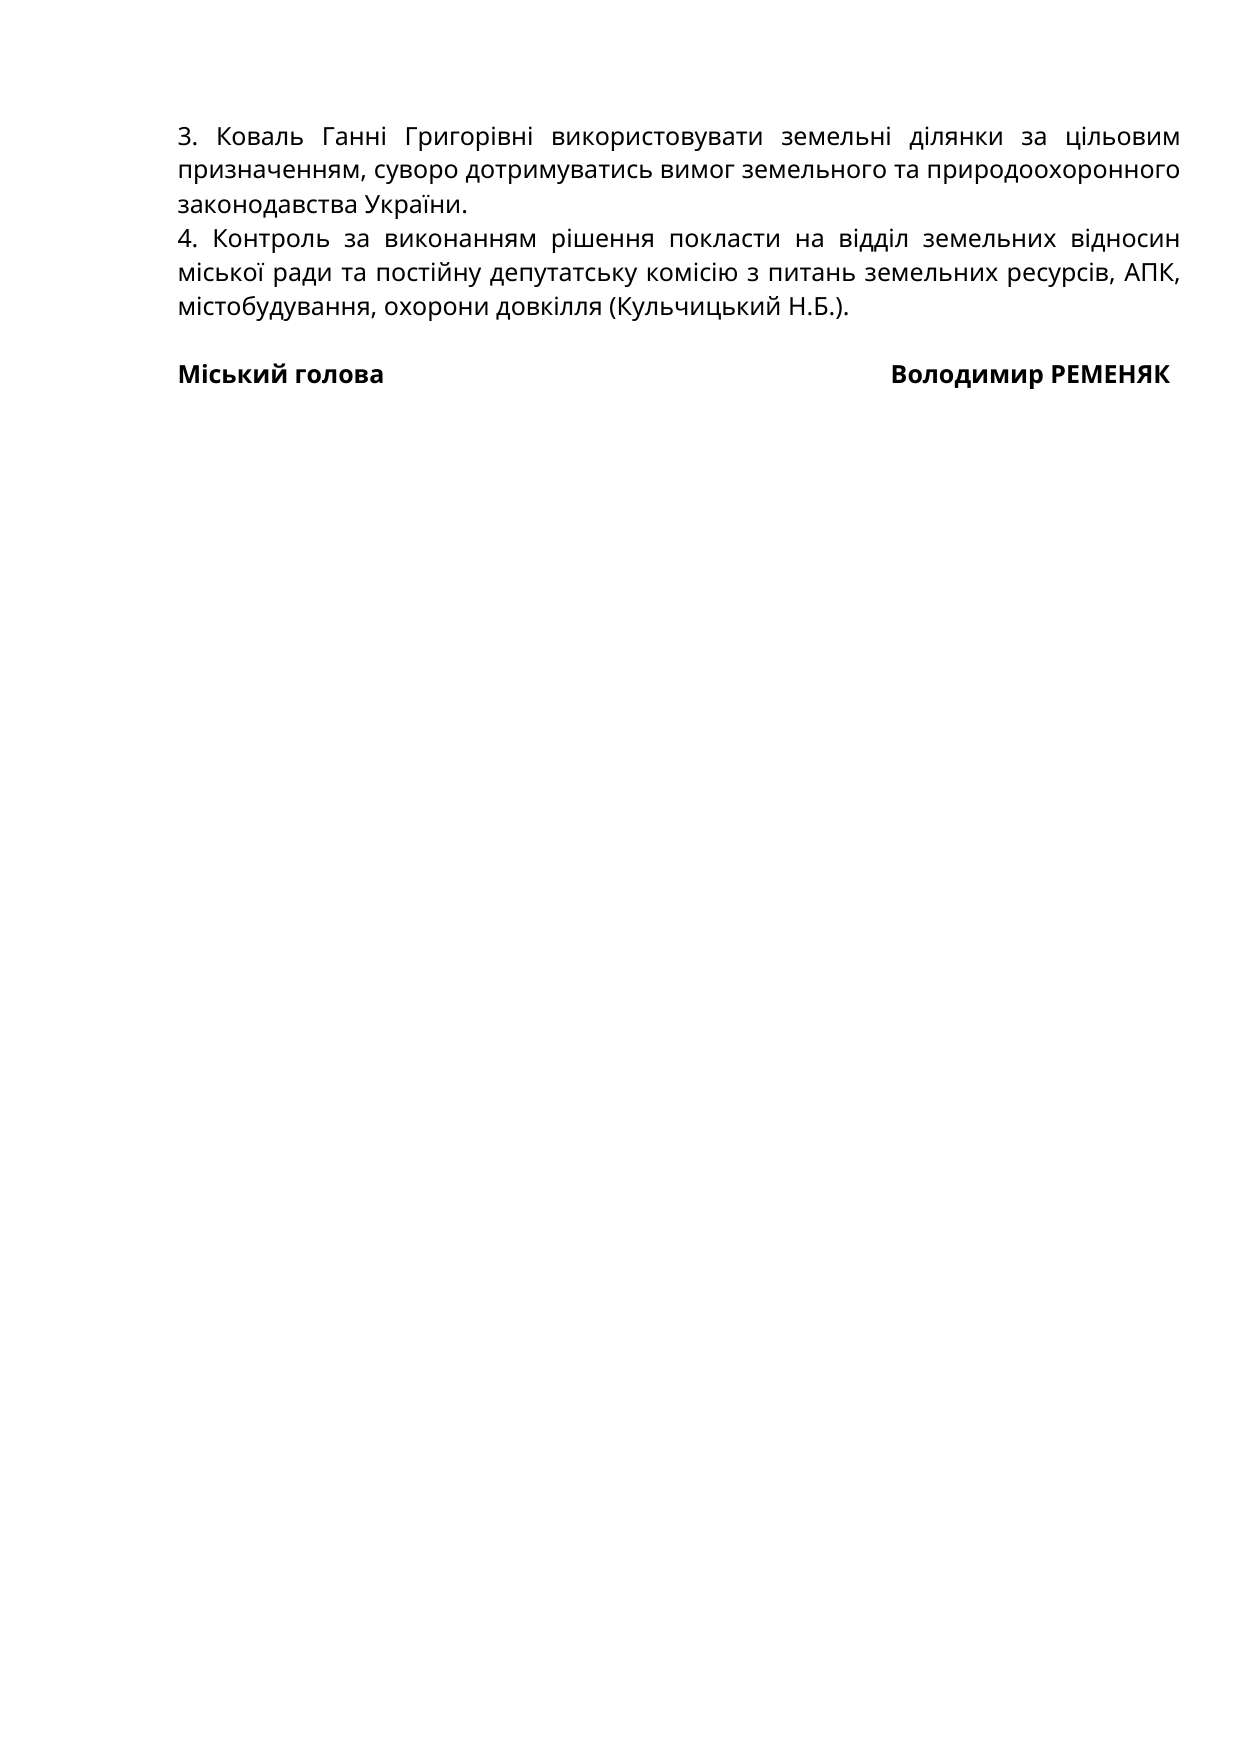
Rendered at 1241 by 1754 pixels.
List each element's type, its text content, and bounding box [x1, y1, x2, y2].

text Міський голова Володимир РЕМЕНЯК [177, 357, 1181, 391]
text 4. Контроль за виконанням рішення покласти на відділ земельних відносин міської ради та постійну депутатську комісію з питань земельних ресурсів, АПК, містобудування, охорони довкілля (Кульчицький Н.Б.). [177, 220, 1182, 322]
text 3. Коваль Ганні Григорівні використовувати земельні ділянки за цільовим призначенням, суворо дотримуватись вимог земельного та природоохоронного законодавства України. [177, 118, 1182, 220]
